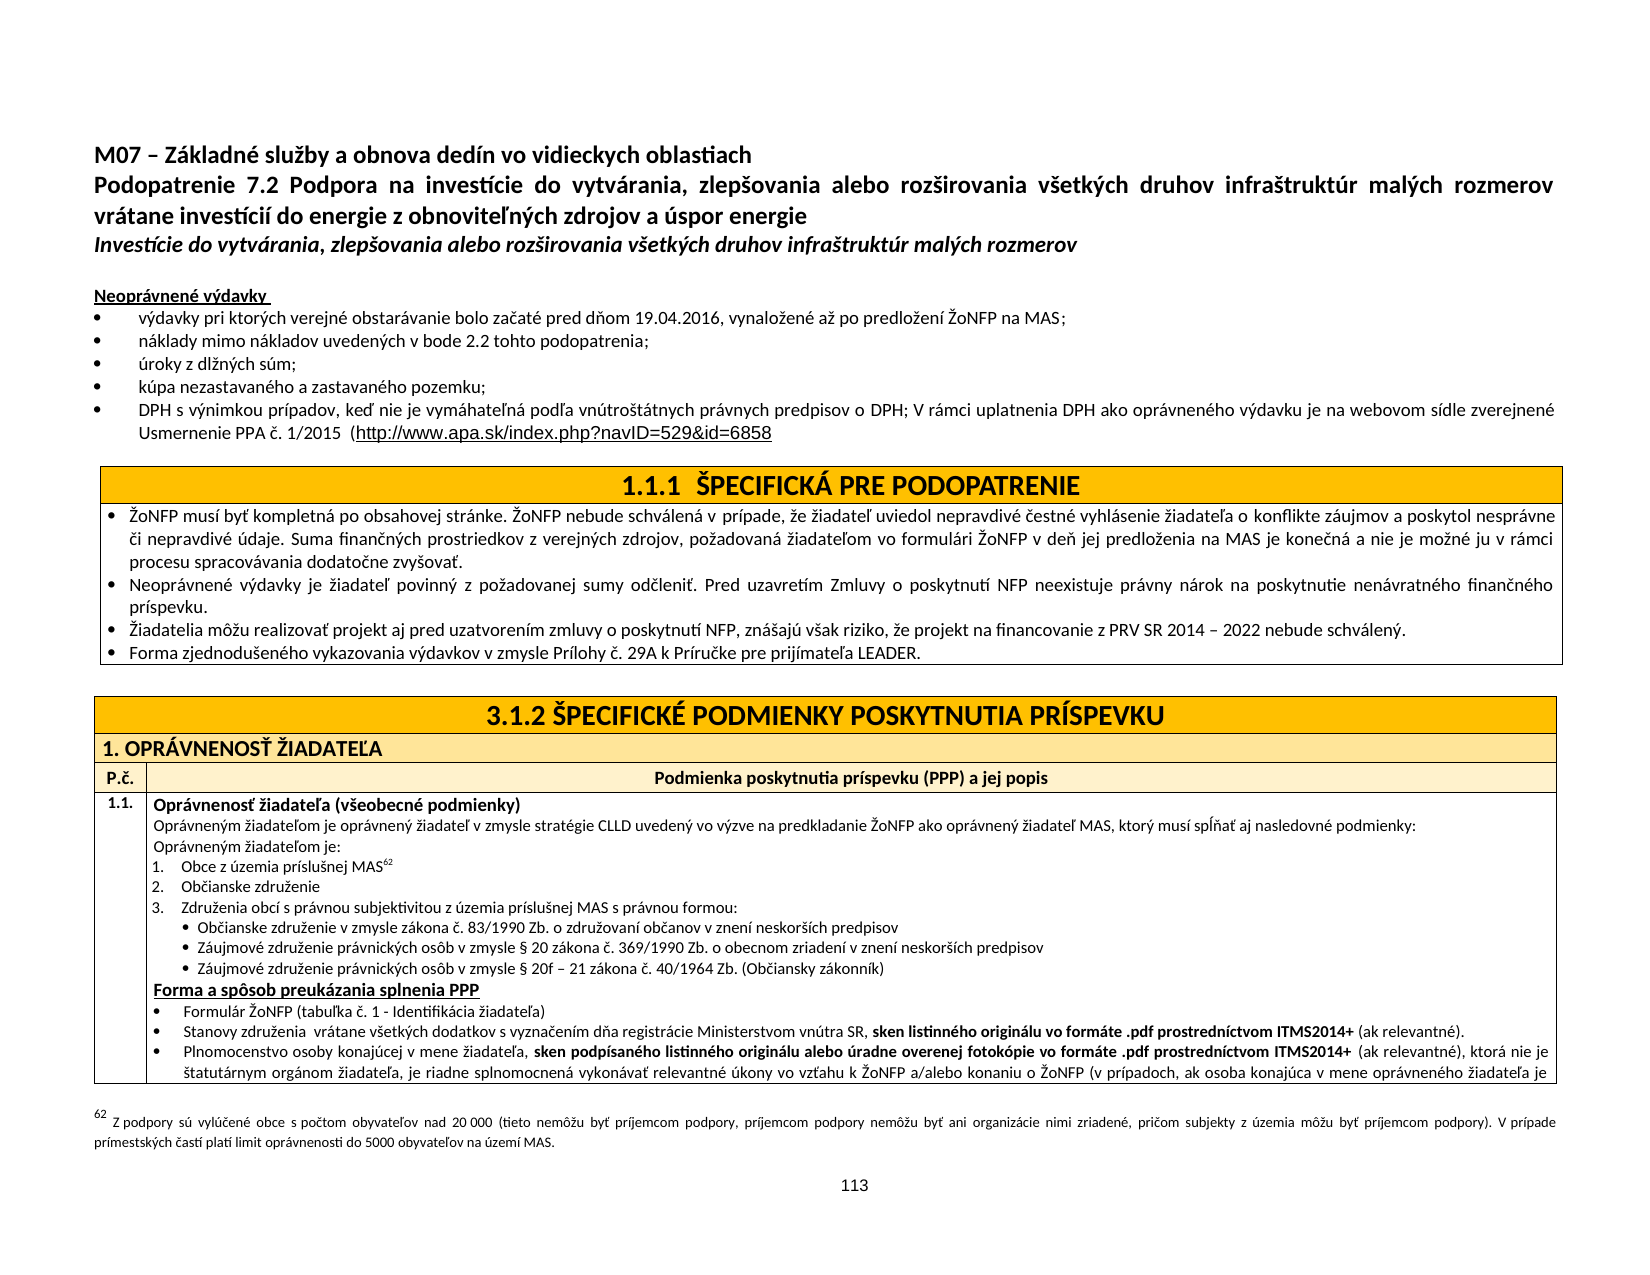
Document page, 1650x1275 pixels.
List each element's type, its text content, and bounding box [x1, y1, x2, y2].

list kúpa nezastavaného a zastavaného pozemku; [94, 376, 1556, 398]
list úroky z dlžných súm; [94, 353, 1556, 376]
table_cell P.č. [95, 763, 146, 792]
table_header ŠpecificKÁ PRE PODOPATRENIE [101, 467, 1562, 503]
text M07 – Základné služby a obnova dedín vo vidieckych oblastiach [94, 139, 1556, 169]
table_cell ŽoNFP musí byť kompletná po obsahovej stránke. ŽoNFP nebude schválená v prípade, že žiadateľ uviedol nepravdivé čestné vyhlásenie žiadateľa o konflikte záujmov a poskytol nesprávne či nepravdivé údaje. Suma finančných prostriedkov z verejných zdrojov, požadovaná žiadateľom vo formulári ŽoNFP v deň jej predloženia na MAS je konečná a nie je možné ju v rámci procesu spracovávania dodatočne zvyšovať. Neoprávnené výdavky je žiadateľ povinný z požadovanej sumy odčleniť. Pred uzavretím Zmluvy o poskytnutí NFP neexistuje právny nárok na poskytnutie nenávratného finančného príspevku. Žiadatelia môžu realizovať projekt aj pred uzatvorením zmluvy o poskytnutí NFP, znášajú však riziko, že projekt na financovanie z PRV SR 2014 – 2022 nebude schválený. Forma zjednodušeného vykazovania výdavkov v zmysle Prílohy č. 29A k Príručke pre prijímateľa LEADER. [101, 504, 1562, 664]
list náklady mimo nákladov uvedených v bode 2.2 tohto podopatrenia; [94, 330, 1556, 353]
table_cell Podmienka poskytnutia príspevku (PPP) a jej popis [147, 763, 1556, 792]
table_header 3.1.2 Špecifické podmienky poskytnutia príspevku [95, 697, 1556, 733]
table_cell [147, 793, 1556, 1082]
table_cell 1.1. [95, 793, 146, 1082]
text Podopatrenie 7.2 Podpora na investície do vytvárania, zlepšovania alebo rozširovania všetkých druhov infraštruktúr malých rozmerov vrátane investícií do energie z obnoviteľných zdrojov a úspor energie [94, 169, 1556, 230]
text Neoprávnené výdavky [94, 284, 1556, 307]
list DPH s výnimkou prípadov, keď nie je vymáhateľná podľa vnútroštátnych právnych predpisov o DPH; V rámci uplatnenia DPH ako oprávneného výdavku je na webovom sídle zverejnené Usmernenie PPA č. 1/2015 (http://www.apa.sk/index.php?navID=529&id=6858 [94, 398, 1556, 444]
table_cell 1. OPRÁVNENOSŤ ŽIADATEĽA [95, 734, 1556, 762]
text Investície do vytvárania, zlepšovania alebo rozširovania všetkých druhov infraštruktúr malých rozmerov [94, 230, 1556, 258]
list výdavky pri ktorých verejné obstarávanie bolo začaté pred dňom 19.04.2016, vynaložené až po predložení ŽoNFP na MAS; [94, 307, 1556, 330]
